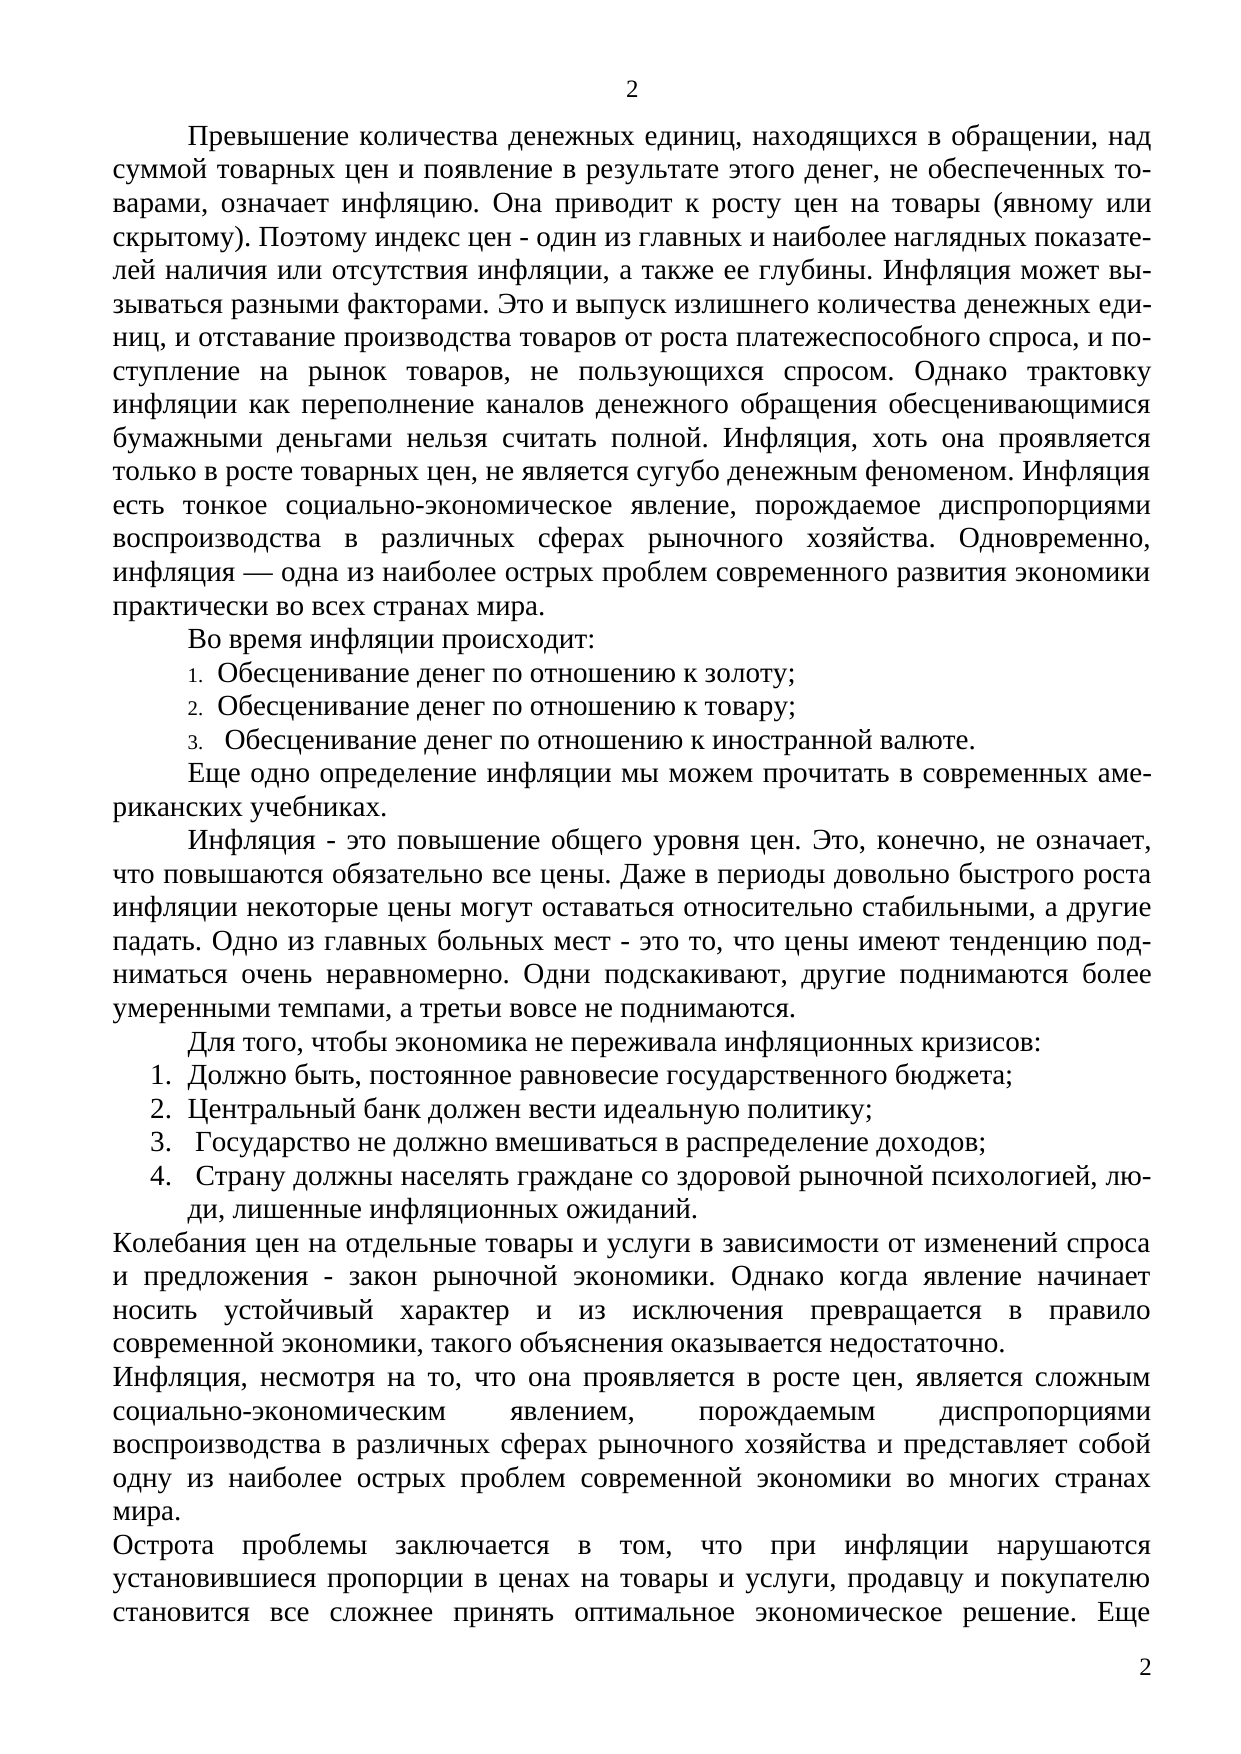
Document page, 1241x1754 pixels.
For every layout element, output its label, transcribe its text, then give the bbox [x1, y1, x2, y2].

text Инфляция, несмотря на то, что она проявляется в росте цен, является сложным социально-экономическим явлением, порождаемым диспропорциями воспроизводства в различных сферах рыночного хозяйства и представляет собой одну из наиболее острых проблем современной экономики во многих странах мира. [112, 1359, 1152, 1527]
text Для того, чтобы экономика не переживала инфляционных кризисов: [112, 1024, 1152, 1057]
text Еще одно определение инфляции мы можем прочитать в современных американских учебниках. [112, 755, 1152, 822]
text Во время инфляции происходит: [112, 621, 1152, 655]
text Инфляция - это повышение общего уровня цен. Это, конечно, не означает, что повышаются обязательно все цены. Даже в периоды довольно быстрого роста инфляции некоторые цены могут оставаться относительно стабильными, а другие падать. Одно из главных больных мест - это то, что цены имеют тенденцию подниматься очень неравномерно. Одни подскакивают, другие поднимаются более умеренными темпами, а третьи вовсе не поднимаются. [112, 822, 1152, 1024]
list Обесценивание денег по отношению к золоту; [187, 655, 1152, 688]
text Колебания цен на отдельные товары и услуги в зависимости от изменений спроса и предложения - закон рыночной экономики. Однако когда явление начинает носить устойчивый характер и из исключения превращается в правило современной экономики, такого объяснения оказывается недостаточно. [112, 1225, 1152, 1359]
list Обесценивание денег по отношению к товару; [187, 688, 1152, 722]
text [112, 1527, 1152, 1627]
text Превышение количества денежных единиц, находящихся в обращении, над суммой товарных цен и появление в результате этого денег, не обеспеченных товарами, означает инфляцию. Она приводит к росту цен на товары (явному или скрытому). Поэтому индекс цен - один из главных и наиболее наглядных показателей наличия или отсутствия инфляции, а также ее глубины. Инфляция может вызываться разными факторами. Это и выпуск излишнего количества денежных единиц, и отставание производства товаров от роста платежеспособного спроса, и поступление на рынок товаров, не пользующихся спросом. Однако трактовку инфляции как переполнение каналов денежного обращения обесценивающимися бумажными деньгами нельзя считать полной. Инфляция, хоть она проявляется только в росте товарных цен, не является сугубо денежным феноменом. Инфляция есть тонкое социально-экономическое явление, порождаемое диспропорциями воспроизводства в различных сферах рыночного хозяйства. Одновременно, инфляция — одна из наиболее острых проблем современного развития экономики практически во всех странах мира. [112, 118, 1152, 621]
list Центральный банк должен вести идеальную политику; [150, 1091, 1152, 1124]
list Страну должны населять граждане со здоровой рыночной психологией, люди, лишенные инфляционных ожиданий. [150, 1158, 1152, 1225]
list Государство не должно вмешиваться в распределение доходов; [150, 1124, 1152, 1158]
list Должно быть, постоянное равновесие государственного бюджета; [150, 1057, 1152, 1091]
list Обесценивание денег по отношению к иностранной валюте. [187, 722, 1152, 755]
